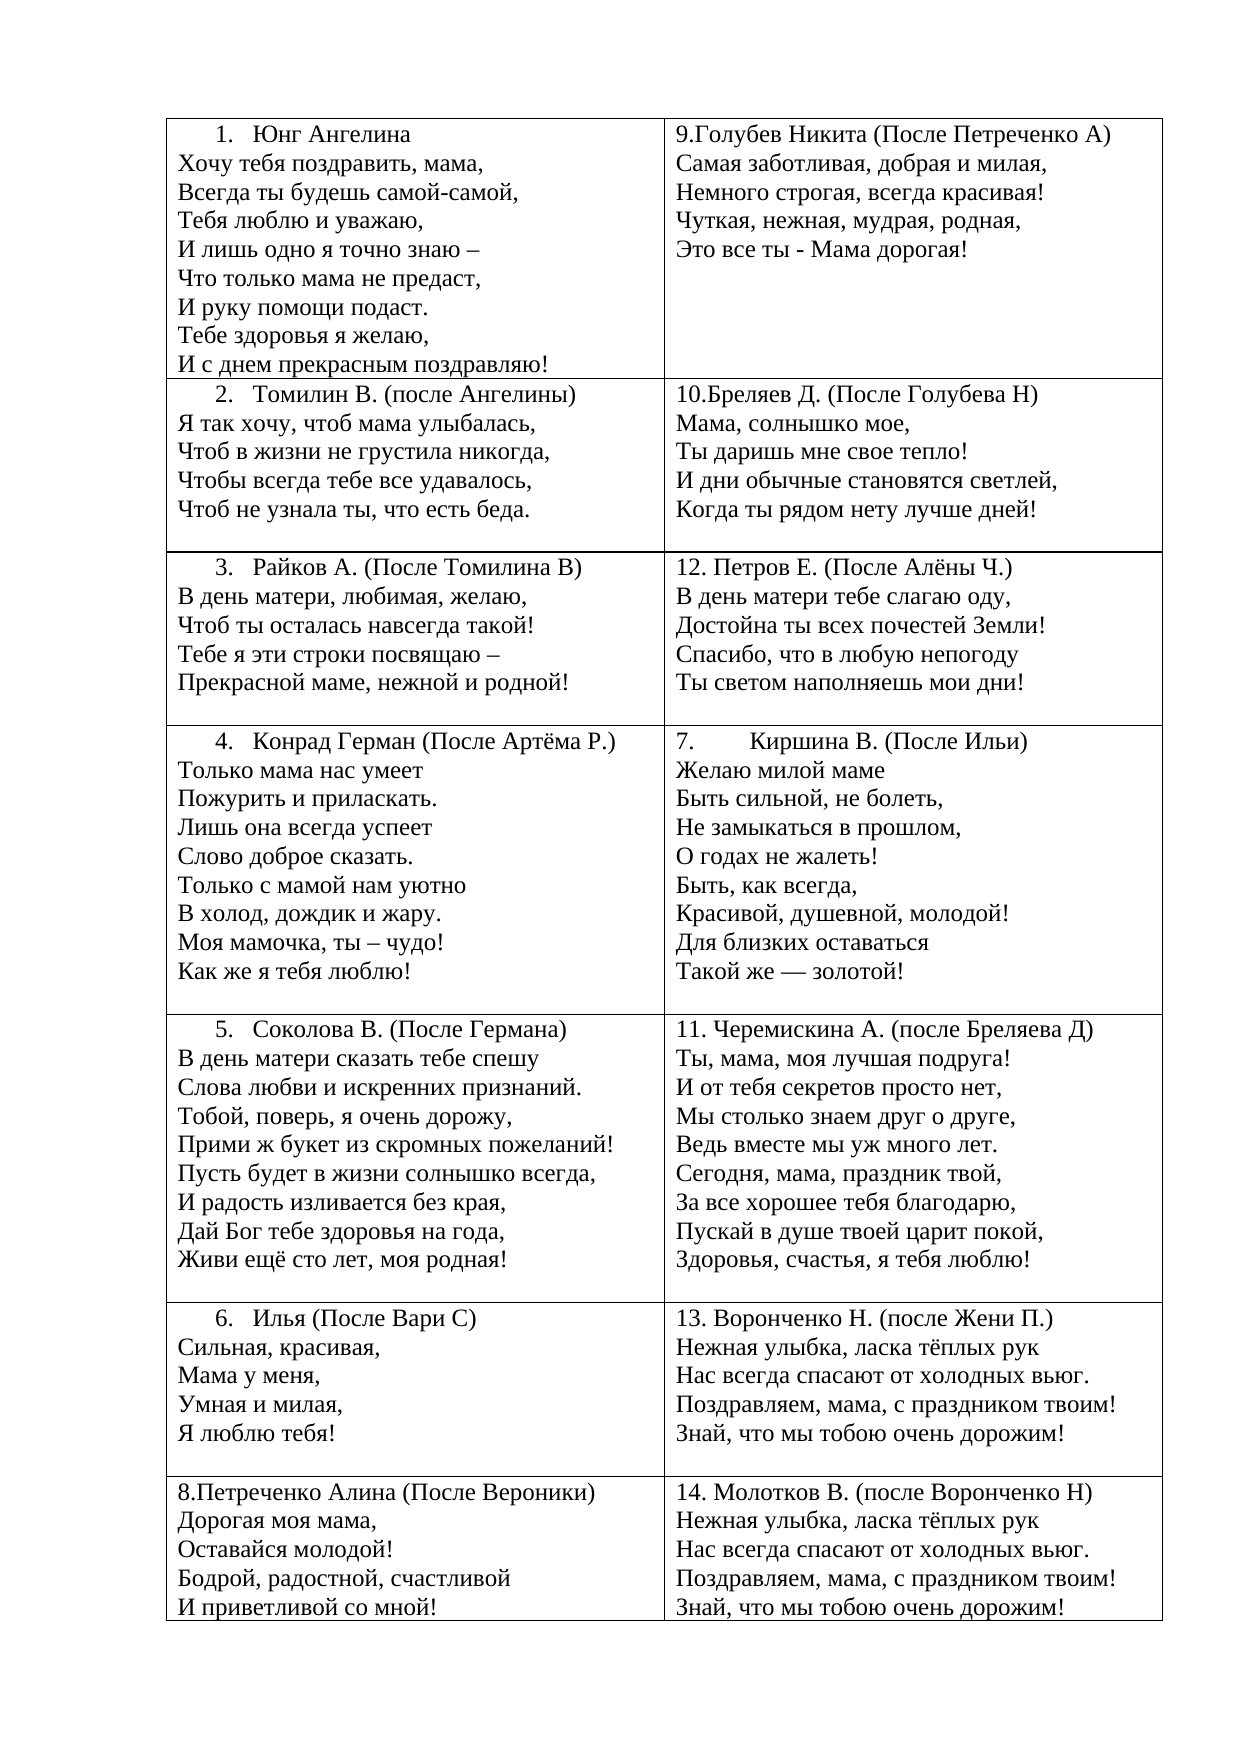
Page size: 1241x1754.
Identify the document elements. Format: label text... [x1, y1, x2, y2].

table_cell Конрад Герман (После Артёма Р.) Только мама нас умеет Пожурить и приласкать. Лишь она всегда успеет Слово доброе сказать. Только с мамой нам уютно В холод, дождик и жару. Моя мамочка, ты – чудо! Как же я тебя люблю! [167, 726, 664, 1013]
table_cell Томилин В. (после Ангелины) Я так хочу, чтоб мама улыбалась, Чтоб в жизни не грустила никогда, Чтобы всегда тебе все удавалось, Чтоб не узнала ты, что есть беда. [167, 379, 664, 551]
table_cell 11. Черемискина А. (после Бреляева Д) Ты, мама, моя лучшая подруга! И от тебя секретов просто нет, Мы столько знаем друг о друге, Ведь вместе мы уж много лет. Сегодня, мама, праздник твой, За все хорошее тебя благодарю, Пускай в душе твоей царит покой, Здоровья, счастья, я тебя люблю! [665, 1015, 1162, 1302]
table_header 9.Голубев Никита (После Петреченко А) Самая заботливая, добрая и милая, Немного строгая, всегда красивая! Чуткая, нежная, мудрая, родная, Это все ты - Мама дорогая! [665, 119, 1162, 378]
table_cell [665, 1477, 1162, 1620]
table_header Юнг Ангелина Хочу тебя поздравить, мама, Всегда ты будешь самой-самой, Тебя люблю и уважаю, И лишь одно я точно знаю – Что только мама не предаст, И руку помощи подаст. Тебе здоровья я желаю, И с днем прекрасным поздравляю! [167, 119, 664, 378]
table_cell 10.Бреляев Д. (После Голубева Н) Мама, солнышко мое, Ты даришь мне свое тепло! И дни обычные становятся светлей, Когда ты рядом нету лучше дней! [665, 379, 1162, 551]
table_cell Райков А. (После Томилина В) В день матери, любимая, желаю, Чтоб ты осталась навсегда такой! Тебе я эти строки посвящаю – Прекрасной маме, нежной и родной! [167, 553, 664, 725]
table_cell Илья (После Вари С) Сильная, красивая, Мама у меня, Умная и милая, Я люблю тебя! [167, 1303, 664, 1476]
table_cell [167, 1477, 664, 1620]
table_cell 7. Киршина В. (После Ильи) Желаю милой маме Быть сильной, не болеть, Не замыкаться в прошлом, О годах не жалеть! Быть, как всегда, Красивой, душевной, молодой! Для близких оставаться Такой же — золотой! [665, 726, 1162, 1013]
table_cell Соколова В. (После Германа) В день матери сказать тебе спешу Слова любви и искренних признаний. Тобой, поверь, я очень дорожу, Прими ж букет из скромных пожеланий! Пусть будет в жизни солнышко всегда, И радость изливается без края, Дай Бог тебе здоровья на года, Живи ещё сто лет, моя родная! [167, 1015, 664, 1302]
table_cell 12. Петров Е. (После Алёны Ч.) В день матери тебе слагаю оду, Достойна ты всех почестей Земли! Спасибо, что в любую непогоду Ты светом наполняешь мои дни! [665, 553, 1162, 725]
table_cell 13. Воронченко Н. (после Жени П.) Нежная улыбка, ласка тёплых рук Нас всегда спасают от холодных вьюг. Поздравляем, мама, с праздником твоим! Знай, что мы тобою очень дорожим! [665, 1303, 1162, 1476]
